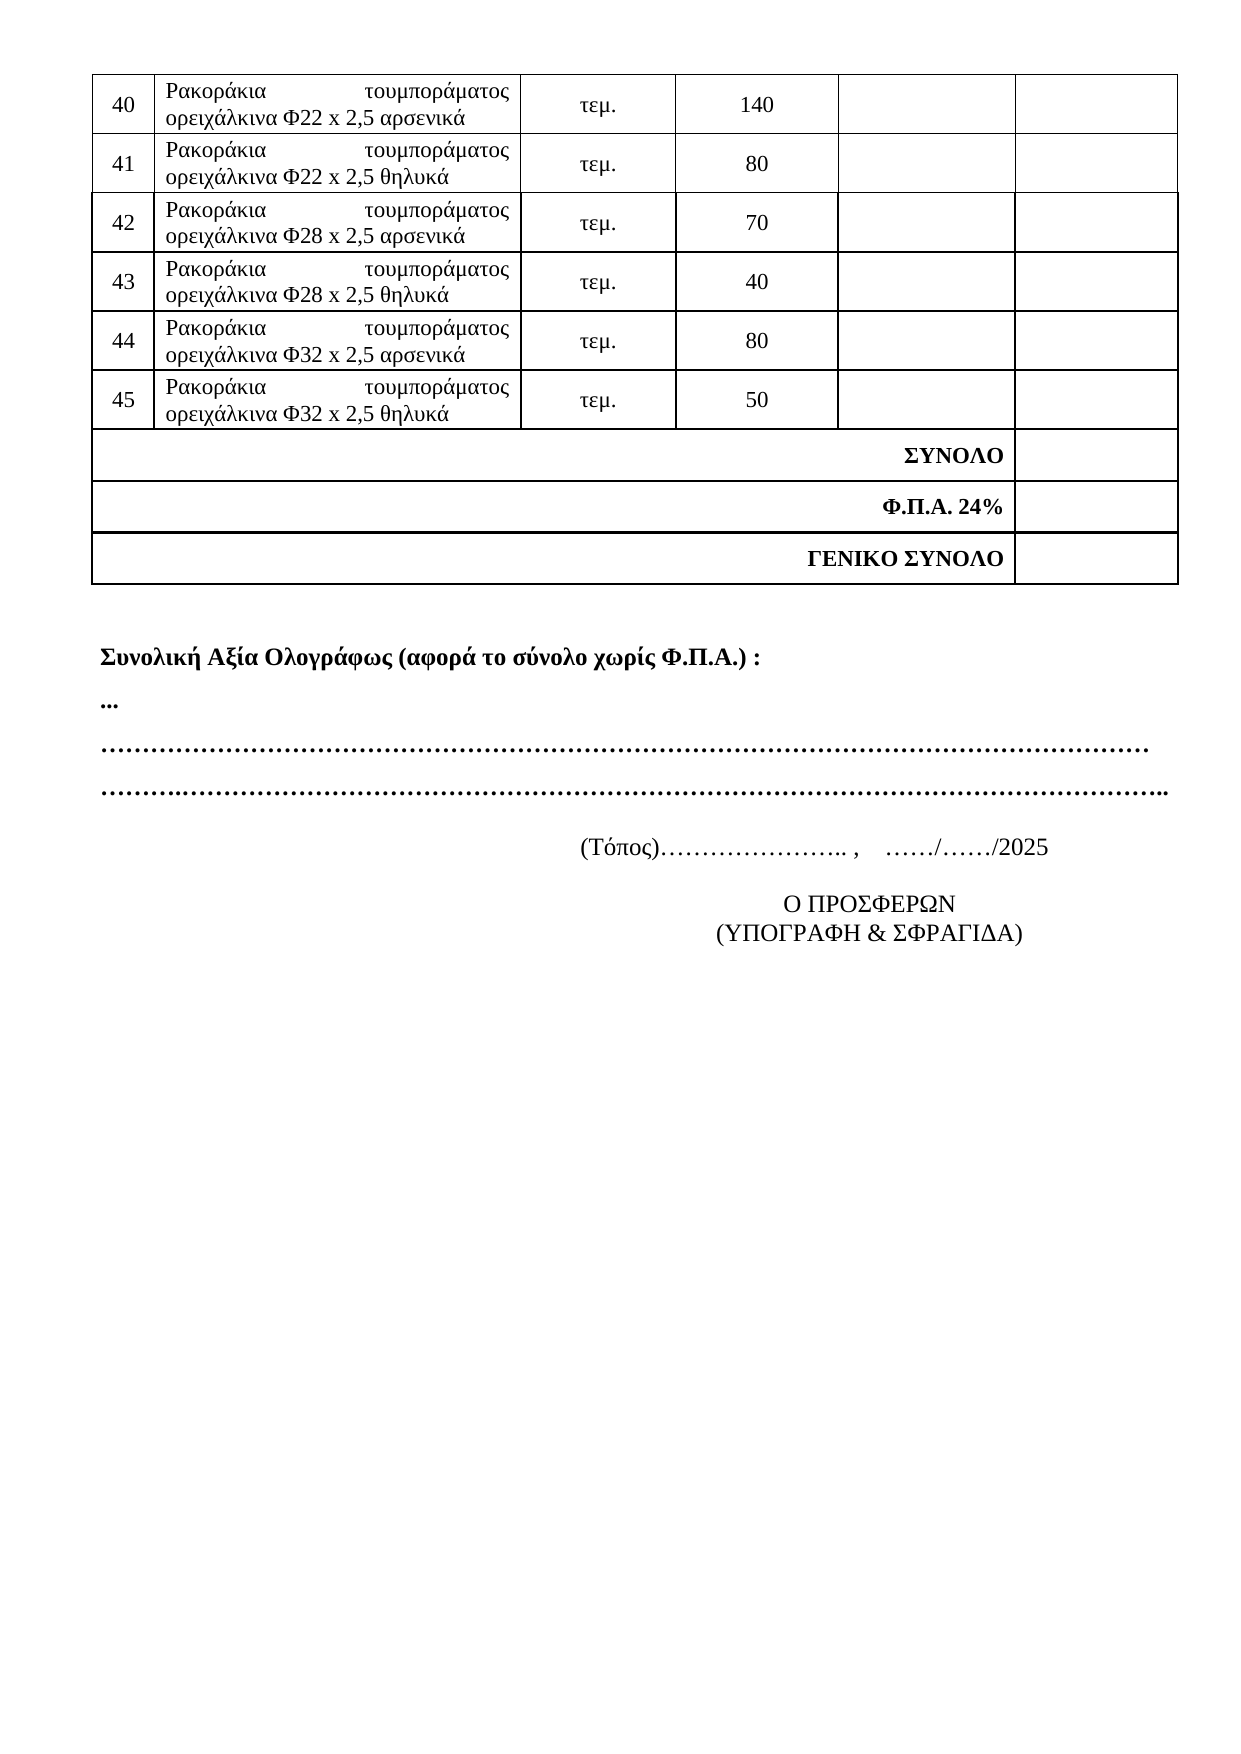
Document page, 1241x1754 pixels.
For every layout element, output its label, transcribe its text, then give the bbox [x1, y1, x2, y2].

table_cell 50 [677, 371, 837, 428]
table_cell τεμ. [522, 253, 675, 310]
table_cell τεμ. [522, 312, 675, 369]
table_cell [839, 75, 1015, 133]
table_cell [1016, 430, 1177, 480]
table_cell 40 [93, 75, 154, 133]
table_cell 45 [93, 371, 153, 428]
text (Τόπος)………………….. , ……/……/2025 [103, 832, 1048, 860]
table_cell 80 [676, 134, 838, 192]
table_cell 44 [93, 312, 153, 369]
table_cell 42 [93, 193, 153, 251]
table_cell Ρακοράκια τουμποράματος ορειχάλκινα Φ28 x 2,5 αρσενικά [155, 193, 520, 251]
table_cell [1016, 134, 1177, 192]
table_cell [839, 253, 1014, 310]
table_cell [839, 371, 1014, 428]
table_cell [839, 193, 1014, 251]
table_cell [839, 134, 1015, 192]
table_cell τεμ. [521, 75, 675, 133]
table_cell 43 [93, 253, 153, 310]
table_cell 40 [677, 253, 837, 310]
table_cell [1016, 312, 1177, 369]
table_cell 80 [677, 312, 837, 369]
text (ΥΠΟΓΡΑΦΗ & ΣΦΡΑΓΙΔΑ) [572, 918, 1167, 947]
table_cell τεμ. [522, 371, 675, 428]
table_cell [1016, 75, 1177, 133]
table_cell 140 [676, 75, 838, 133]
table_cell [1016, 253, 1177, 310]
table_cell τεμ. [521, 134, 675, 192]
table_cell [1016, 482, 1177, 531]
table_cell Ρακοράκια τουμποράματος ορειχάλκινα Φ32 x 2,5 θηλυκά [155, 371, 520, 428]
table_cell ΓΕΝΙΚΟ ΣΥΝΟΛΟ [93, 534, 1014, 583]
table_cell [1016, 193, 1177, 251]
table_cell Ρακοράκια τουμποράματος ορειχάλκινα Φ22 x 2,5 θηλυκά [155, 134, 520, 192]
table_header Συνολική Αξία Ολογράφως (αφορά το σύνολο χωρίς Φ.Π.Α.) : ...……………………………………………………………………………………………………………………….……………………………………………………………………………………………………….. [89, 643, 1181, 815]
table_cell Ρακοράκια τουμποράματος ορειχάλκινα Φ22 x 2,5 αρσενικά [155, 75, 520, 133]
table_cell Ρακοράκια τουμποράματος ορειχάλκινα Φ28 x 2,5 θηλυκά [155, 253, 520, 310]
table_cell [839, 312, 1014, 369]
table_cell ΣΥΝΟΛΟ [93, 430, 1014, 480]
table_cell 70 [677, 193, 837, 251]
table_cell 41 [93, 134, 154, 192]
text Ο ΠΡΟΣΦΕΡΩΝ [572, 889, 1167, 918]
table_cell τεμ. [522, 193, 675, 251]
table_cell Ρακοράκια τουμποράματος ορειχάλκινα Φ32 x 2,5 αρσενικά [155, 312, 520, 369]
table_cell Φ.Π.Α. 24% [93, 482, 1014, 531]
table_cell [1016, 534, 1177, 583]
table_cell [1016, 371, 1177, 428]
